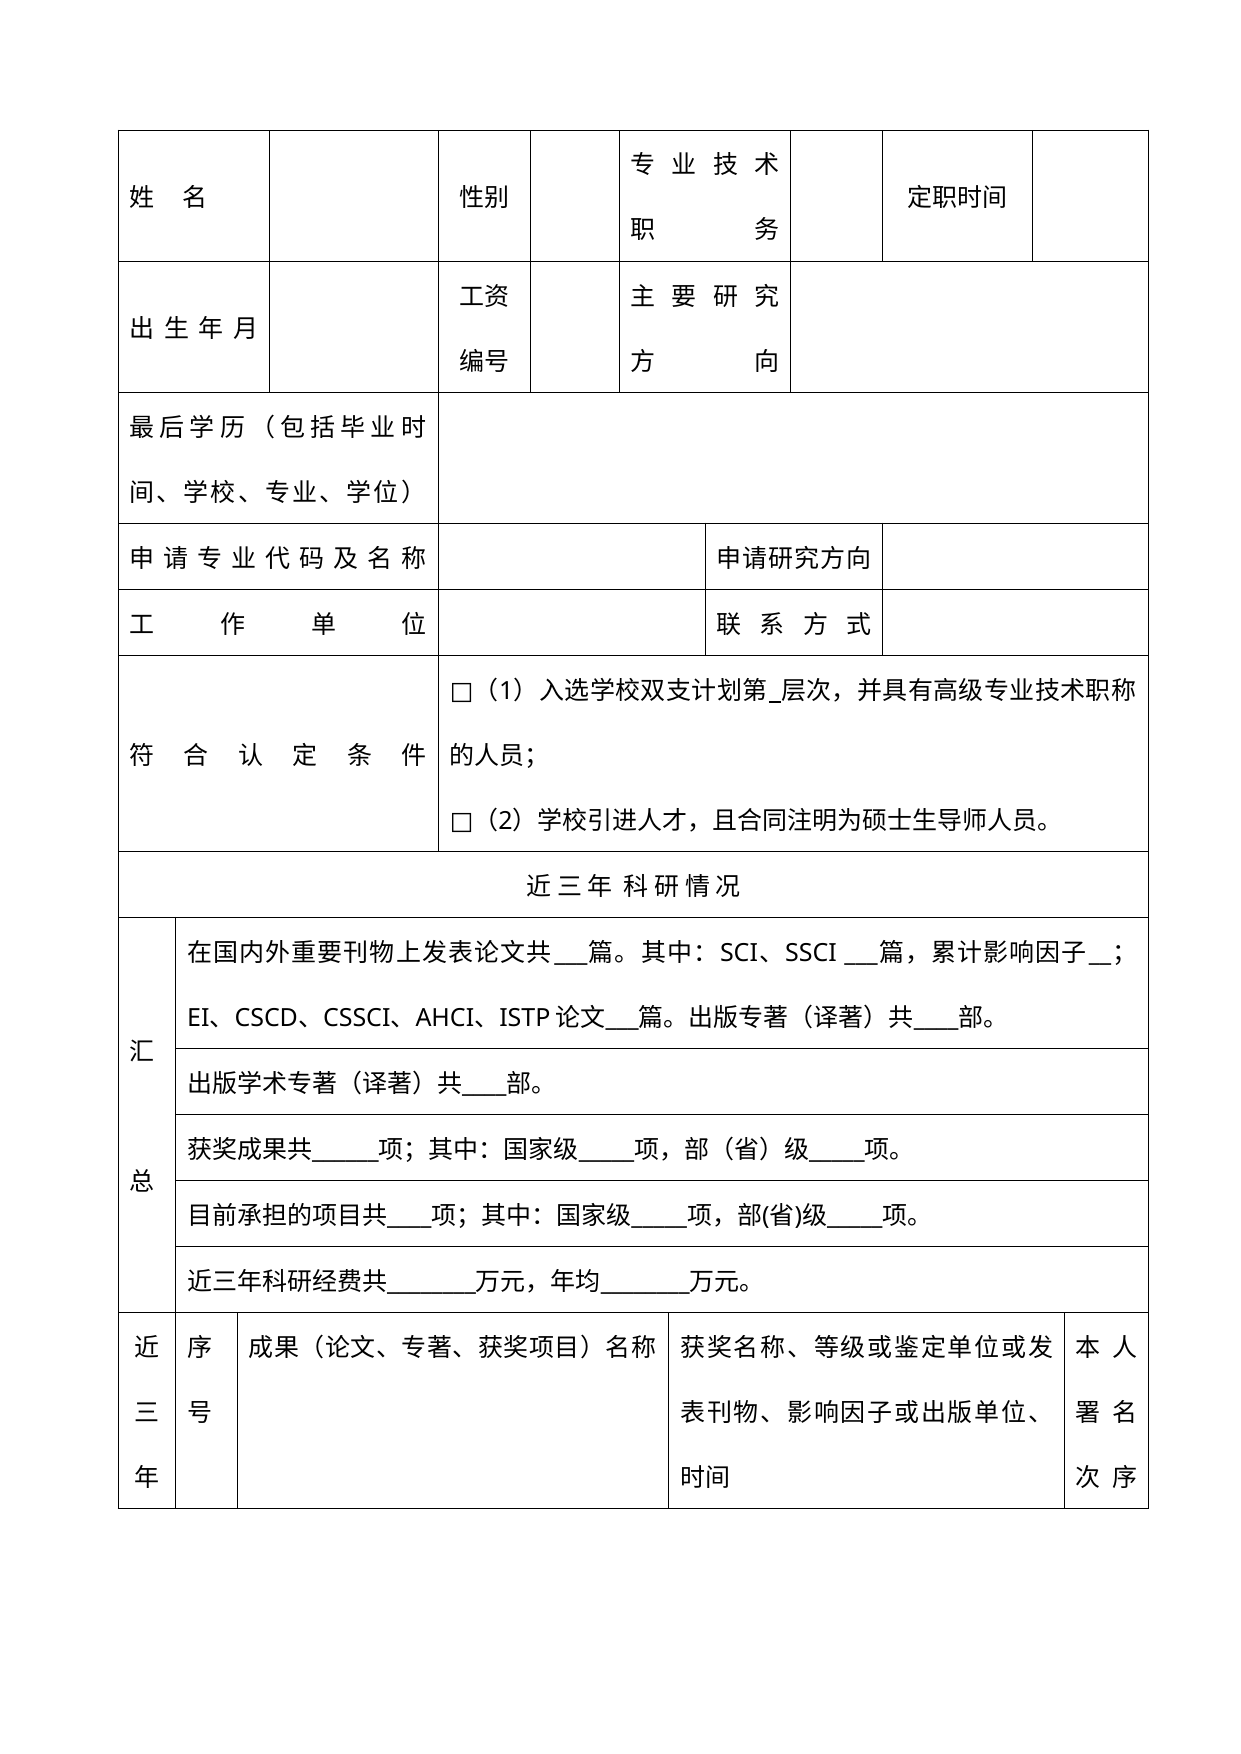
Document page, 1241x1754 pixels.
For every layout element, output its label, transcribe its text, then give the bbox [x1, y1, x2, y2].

table_cell 近三年最 有 代 表 性 的 成果 [119, 1313, 175, 1508]
table_cell □（1）入选学校双支计划第 层次，并具有高级专业技术职称的人员； □（2）学校引进人才，且合同注明为硕士生导师人员。 [439, 656, 1148, 851]
table_cell 最后学历（包括毕业时间、学校、专业、学位） [119, 393, 438, 523]
table_header 姓 名 [119, 131, 269, 261]
table_cell 申请研究方向 [706, 524, 882, 589]
table_cell 成果（论文、专著、获奖项目）名称 [238, 1313, 668, 1508]
table_cell 序号 [176, 1313, 237, 1508]
table_cell [439, 524, 705, 589]
table_cell 主要研究 方向 [620, 262, 790, 392]
table_cell 获奖成果共______项；其中：国家级_____项，部（省）级_____项。 [176, 1115, 1148, 1180]
table_cell 目前承担的项目共____项；其中：国家级_____项，部(省)级_____项。 [176, 1181, 1148, 1246]
table_cell 符合认定条件 [119, 656, 438, 851]
table_cell [531, 262, 619, 392]
table_cell [439, 393, 1148, 523]
table_cell 本人署名 次序 [1065, 1313, 1148, 1508]
table_cell 出版学术专著（译著）共____部。 [176, 1049, 1148, 1114]
table_cell [270, 262, 438, 392]
table_cell 出生年月 [119, 262, 269, 392]
table_cell [883, 590, 1148, 655]
table_header 性别 [439, 131, 530, 261]
table_header 专业技术 职务 [620, 131, 790, 261]
table_cell [791, 262, 1148, 392]
table_cell 获奖名称、等级或鉴定单位或发表刊物、影响因子或出版单位、时间 [669, 1313, 1064, 1508]
table_cell 近三年科研经费共________万元，年均________万元。 [176, 1247, 1148, 1312]
table_header [270, 131, 438, 261]
table_header 定职时间 [883, 131, 1032, 261]
table_header [531, 131, 619, 261]
table_cell 工资编号 [439, 262, 530, 392]
table_cell 工作单位 [119, 590, 438, 655]
table_header [1033, 131, 1148, 261]
table_cell [439, 590, 705, 655]
table_cell 联系方式 [706, 590, 882, 655]
table_cell 在国内外重要刊物上发表论文共___篇。其中：SCI、SSCI ___篇，累计影响因子__；EI、CSCD、CSSCI、AHCI、ISTP论文___篇。出版专著（译著）共____部。 [176, 918, 1148, 1048]
table_header [791, 131, 882, 261]
table_cell 汇 总 [119, 918, 175, 1312]
table_cell 申请专业代码及名称 [119, 524, 438, 589]
table_cell [883, 524, 1148, 589]
table_cell 近 三 年 科 研 情 况 [119, 852, 1148, 917]
